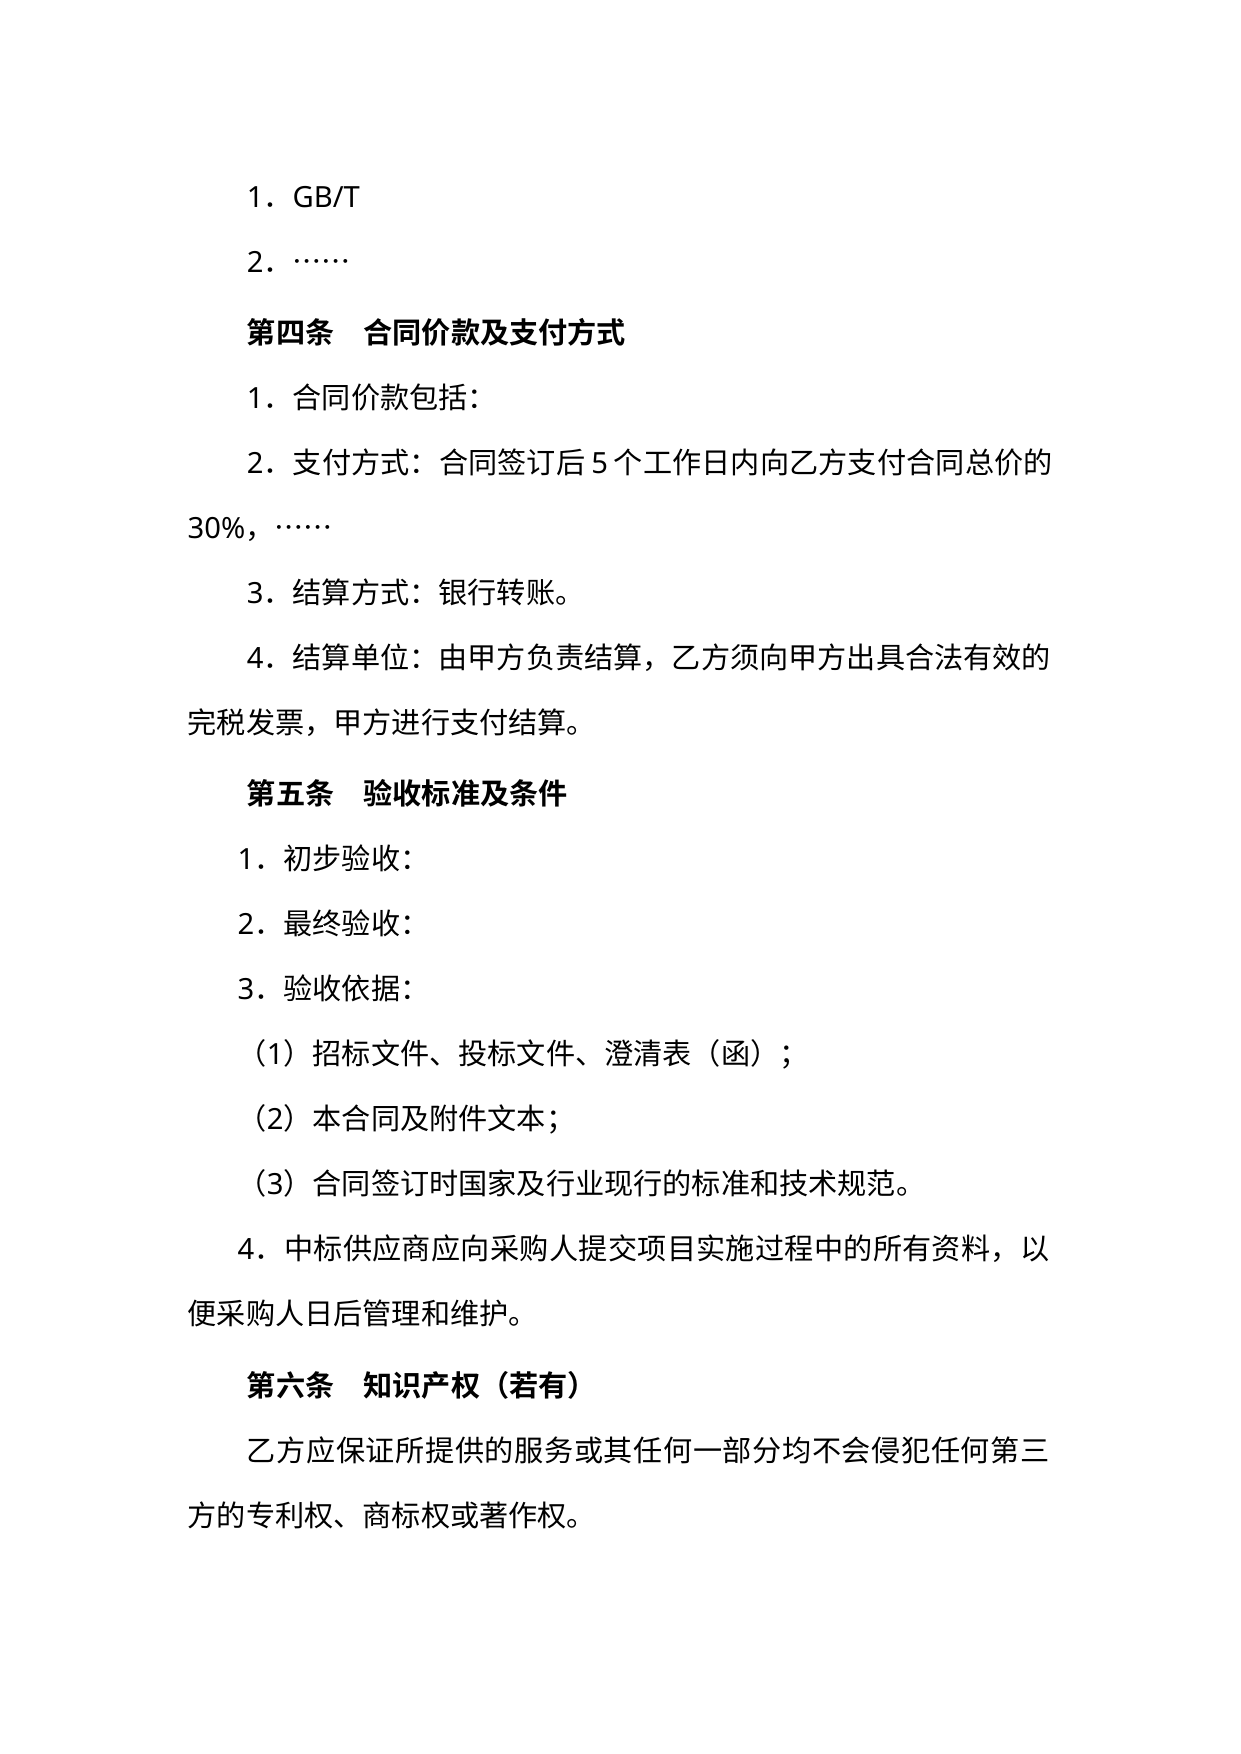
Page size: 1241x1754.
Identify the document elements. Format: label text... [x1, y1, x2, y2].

text 第四条 合同价款及支付方式 [187, 298, 1053, 363]
text （3）合同签订时国家及行业现行的标准和技术规范。 [187, 1149, 1053, 1214]
text 1．初步验收： [187, 824, 1053, 889]
text 2．支付方式：合同签订后5个工作日内向乙方支付合同总价的30%，…… [187, 428, 1053, 558]
text 第五条 验收标准及条件 [187, 759, 1053, 824]
text 4．中标供应商应向采购人提交项目实施过程中的所有资料，以便采购人日后管理和维护。 [187, 1214, 1053, 1344]
text 2．最终验收： [187, 889, 1053, 954]
text 4．结算单位：由甲方负责结算，乙方须向甲方出具合法有效的完税发票，甲方进行支付结算。 [187, 623, 1053, 753]
text 3．结算方式：银行转账。 [187, 558, 1053, 623]
text 1．GB/T [187, 162, 1053, 227]
text 2．…… [187, 227, 1053, 292]
text 乙方应保证所提供的服务或其任何一部分均不会侵犯任何第三方的专利权、商标权或著作权。 [187, 1416, 1053, 1546]
text 1．合同价款包括： [187, 363, 1053, 428]
text （2）本合同及附件文本； [187, 1084, 1053, 1149]
text （1）招标文件、投标文件、澄清表（函）； [187, 1019, 1053, 1084]
text 第六条 知识产权（若有） [187, 1351, 1053, 1416]
text 3．验收依据： [187, 954, 1053, 1019]
